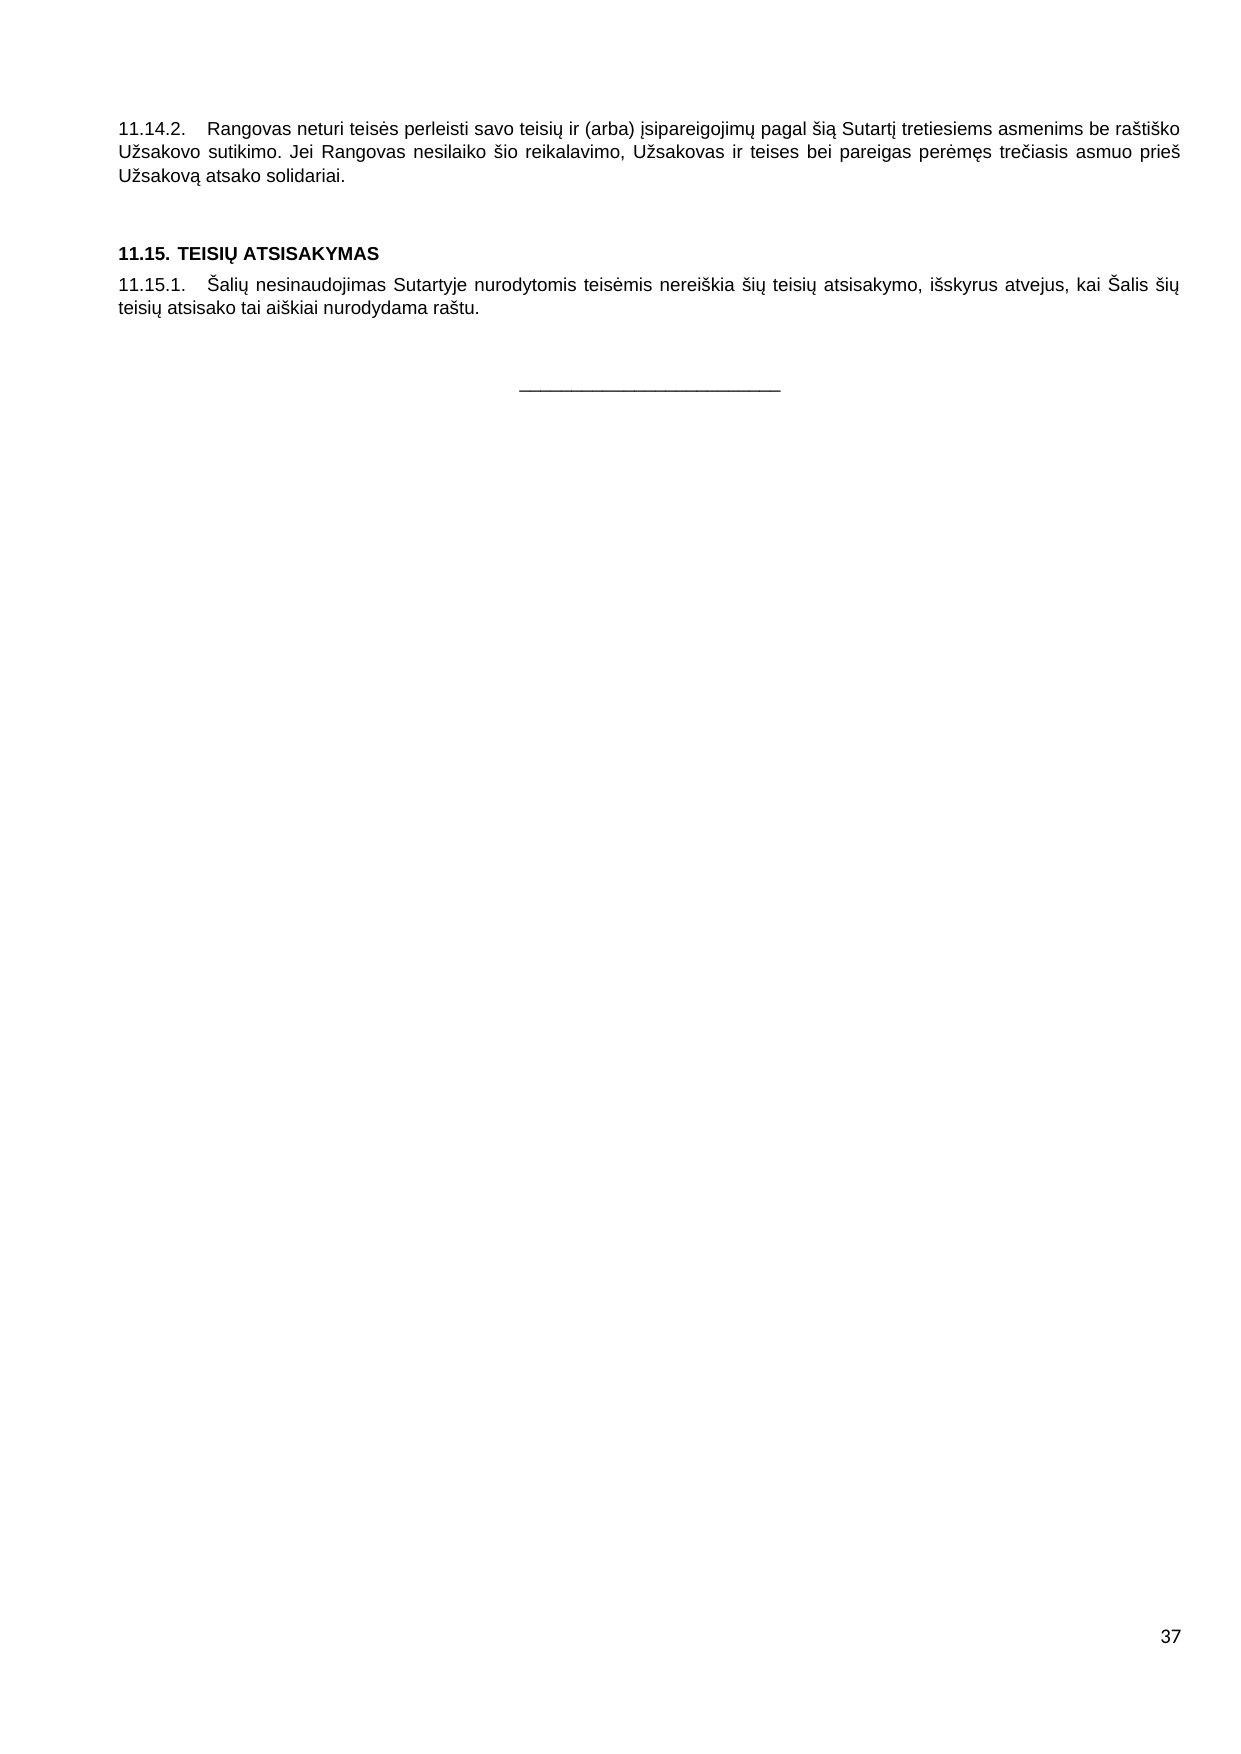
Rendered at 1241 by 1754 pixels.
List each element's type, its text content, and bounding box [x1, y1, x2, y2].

list Rangovas neturi teisės perleisti savo teisių ir (arba) įsipareigojimų pagal šią Sutartį tretiesiems asmenims be raštiško Užsakovo sutikimo. Jei Rangovas nesilaiko šio reikalavimo, Užsakovas ir teises bei pareigas perėmęs trečiasis asmuo prieš Užsakovą atsako solidariai. [118, 118, 1181, 186]
text _________________________ [118, 371, 1181, 393]
list Šalių nesinaudojimas Sutartyje nurodytomis teisėmis nereiškia šių teisių atsisakymo, išskyrus atvejus, kai Šalis šių teisių atsisako tai aiškiai nurodydama raštu. [118, 274, 1181, 319]
subtitle Teisių atsisakymas [118, 242, 1181, 264]
